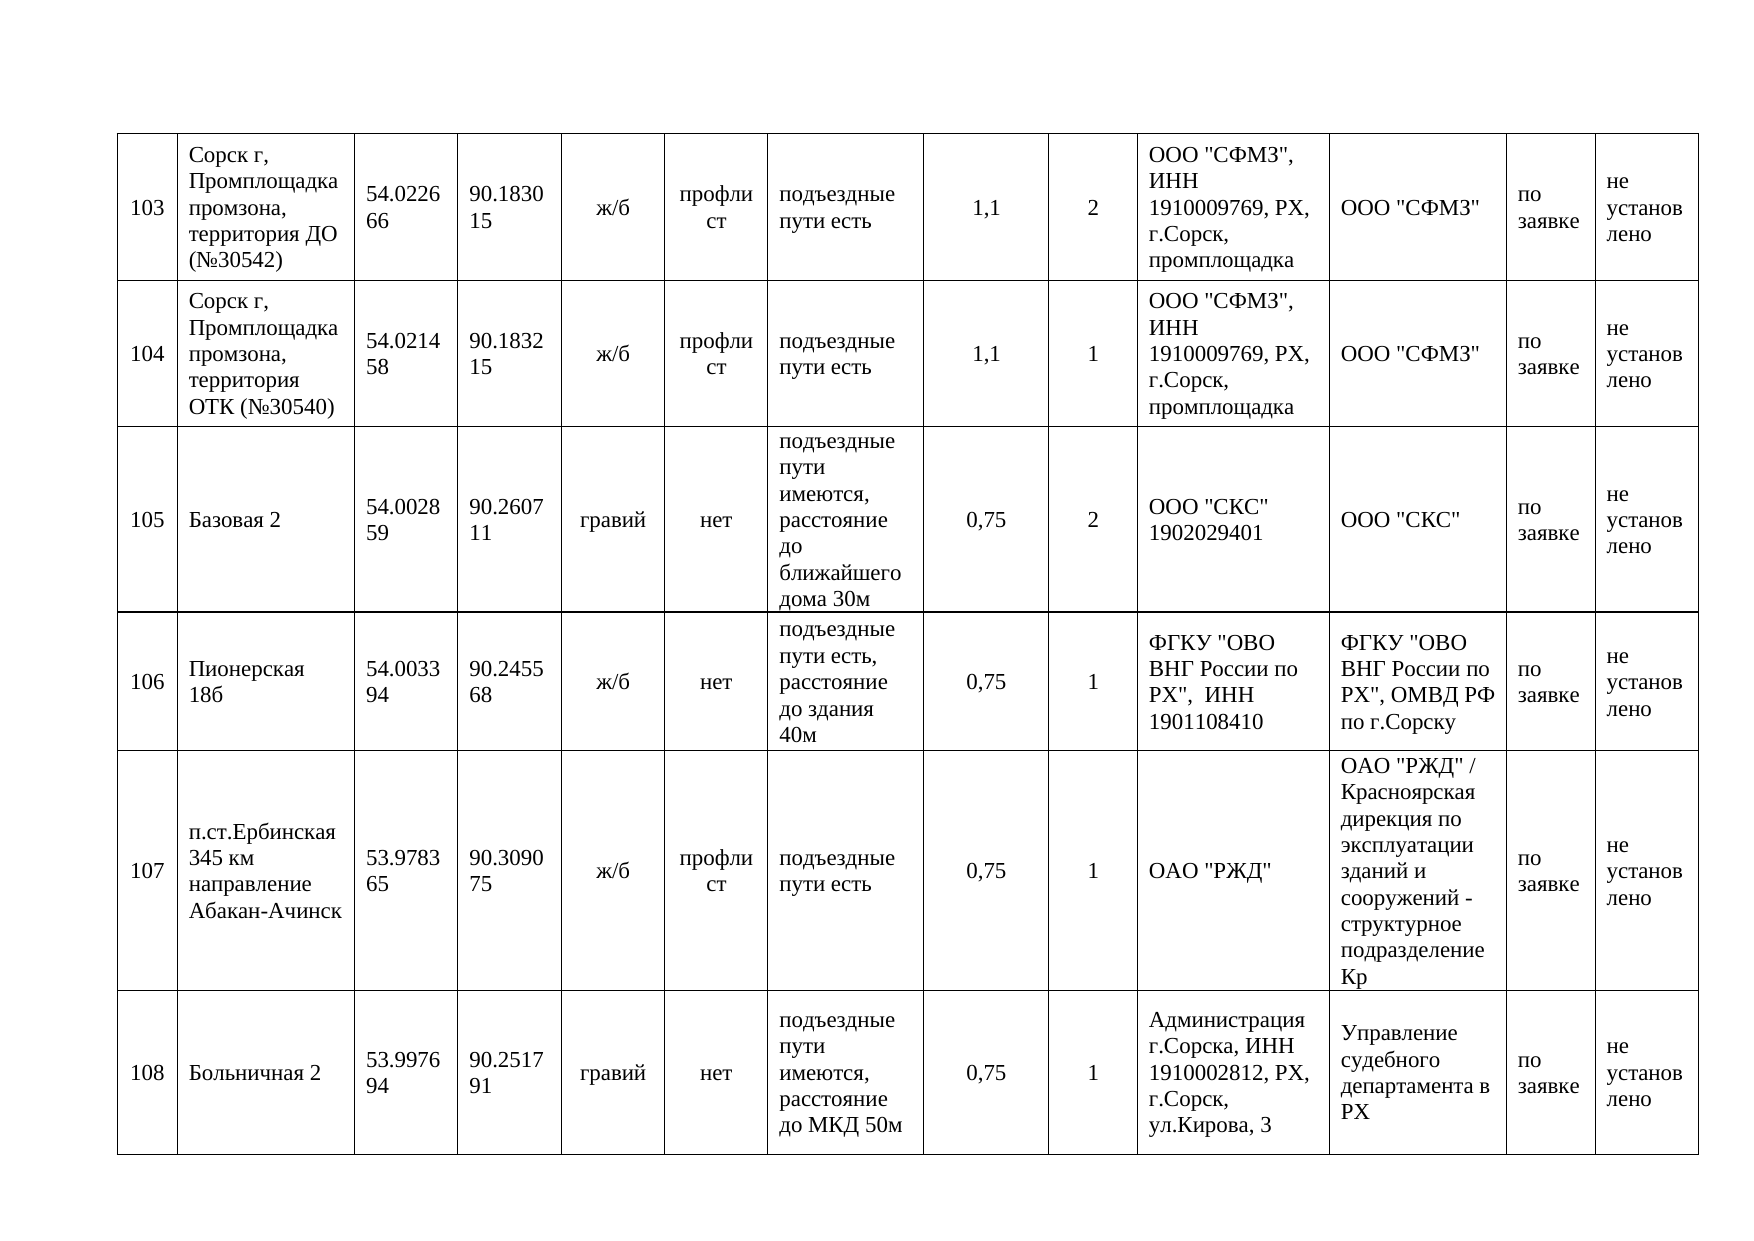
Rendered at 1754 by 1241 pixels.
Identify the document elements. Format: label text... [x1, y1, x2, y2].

table_cell ФГКУ "ОВО ВНГ России по РХ", ОМВД РФ по г.Сорску [1330, 613, 1506, 750]
table_cell не установлено [1596, 751, 1698, 989]
table_cell ООО "СФМЗ" [1330, 134, 1506, 280]
table_cell нет [665, 991, 767, 1153]
table_cell по заявке [1507, 281, 1595, 426]
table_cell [768, 134, 923, 280]
table_cell 106 [118, 613, 177, 750]
table_cell 104 [118, 281, 177, 426]
table_cell 90.260711 [458, 427, 561, 611]
table_cell 0,75 [924, 751, 1048, 989]
table_cell не установлено [1596, 281, 1698, 426]
table_cell по заявке [1507, 427, 1595, 611]
table_cell п.ст.Ербинская 345 км направление Абакан-Ачинск [178, 751, 354, 989]
table_cell 90.309075 [458, 751, 561, 989]
table_cell не установлено [1596, 134, 1698, 280]
table_cell подъездные пути имеются, расстояние до МКД 50м [768, 991, 923, 1153]
table_cell 54.002859 [355, 427, 457, 611]
table_cell ООО "СКС" [1330, 427, 1506, 611]
table_cell 90.183215 [458, 281, 561, 426]
table_cell 107 [118, 751, 177, 989]
table_cell Управление судебного департамента в РХ [1330, 991, 1506, 1153]
table_cell Сорск г, Промплощадка промзона, территория ОТК (№30540) [178, 281, 354, 426]
table_cell 108 [118, 991, 177, 1153]
table_cell 2 [1049, 427, 1137, 611]
table_cell ОАО "РЖД" / Красноярская дирекция по эксплуатации зданий и сооружений - структурное подразделение Кр [1330, 751, 1506, 989]
table_cell 0,75 [924, 427, 1048, 611]
table_cell Сорск г, Промплощадка промзона, территория ДО (№30542) [178, 134, 354, 280]
table_cell подъездные пути есть [768, 281, 923, 426]
table_cell 54.021458 [355, 281, 457, 426]
table_cell не установлено [1596, 991, 1698, 1153]
table_cell 90.183015 [458, 134, 561, 280]
table_cell нет [665, 613, 767, 750]
table_cell по заявке [1507, 991, 1595, 1153]
table_cell ООО "СФМЗ", ИНН 1910009769, РХ, г.Сорск, промплощадка [1138, 281, 1329, 426]
table_cell по заявке [1507, 613, 1595, 750]
table_cell 0,75 [924, 991, 1048, 1153]
table_cell 54.003394 [355, 613, 457, 750]
table_cell не установлено [1596, 613, 1698, 750]
table_cell 90.251791 [458, 991, 561, 1153]
table_cell 1 [1049, 613, 1137, 750]
table_cell 90.245568 [458, 613, 561, 750]
table_cell по заявке [1507, 751, 1595, 989]
table_cell нет [665, 427, 767, 611]
table_cell 1,1 [924, 281, 1048, 426]
table_cell ООО "СКС" 1902029401 [1138, 427, 1329, 611]
table_cell Администрация г.Сорска, ИНН 1910002812, РХ, г.Сорск, ул.Кирова, 3 [1138, 991, 1329, 1153]
table_cell профлист [665, 134, 767, 280]
table_cell Пионерская 18б [178, 613, 354, 750]
table_cell подъездные пути имеются, расстояние до ближайшего дома 30м [768, 427, 923, 611]
table_cell ж/б [562, 751, 664, 989]
table_cell 1,1 [924, 134, 1048, 280]
table_cell гравий [562, 991, 664, 1153]
table_cell подъездные пути есть [768, 751, 923, 989]
table_cell 53.978365 [355, 751, 457, 989]
table_cell ФГКУ "ОВО ВНГ России по РХ", ИНН 1901108410 [1138, 613, 1329, 750]
table_cell ж/б [562, 613, 664, 750]
table_cell 1 [1049, 991, 1137, 1153]
table_cell 105 [118, 427, 177, 611]
table_cell по заявке [1507, 134, 1595, 280]
table_cell 54.022666 [355, 134, 457, 280]
table_cell 1 [1049, 751, 1137, 989]
table_cell подъездные пути есть, расстояние до здания 40м [768, 613, 923, 750]
table_cell 2 [1049, 134, 1137, 280]
table_cell ж/б [562, 281, 664, 426]
table_cell гравий [562, 427, 664, 611]
table_cell 0,75 [924, 613, 1048, 750]
table_cell Больничная 2 [178, 991, 354, 1153]
table_cell 1 [1049, 281, 1137, 426]
table_cell ж/б [562, 134, 664, 280]
table_cell ООО "СФМЗ" [1330, 281, 1506, 426]
table_cell ОАО "РЖД" [1138, 751, 1329, 989]
table_cell Базовая 2 [178, 427, 354, 611]
table_cell не установлено [1596, 427, 1698, 611]
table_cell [1138, 134, 1329, 280]
table_cell профлист [665, 751, 767, 989]
table_cell 53.997694 [355, 991, 457, 1153]
table_cell профлист [665, 281, 767, 426]
table_cell 103 [118, 134, 177, 280]
